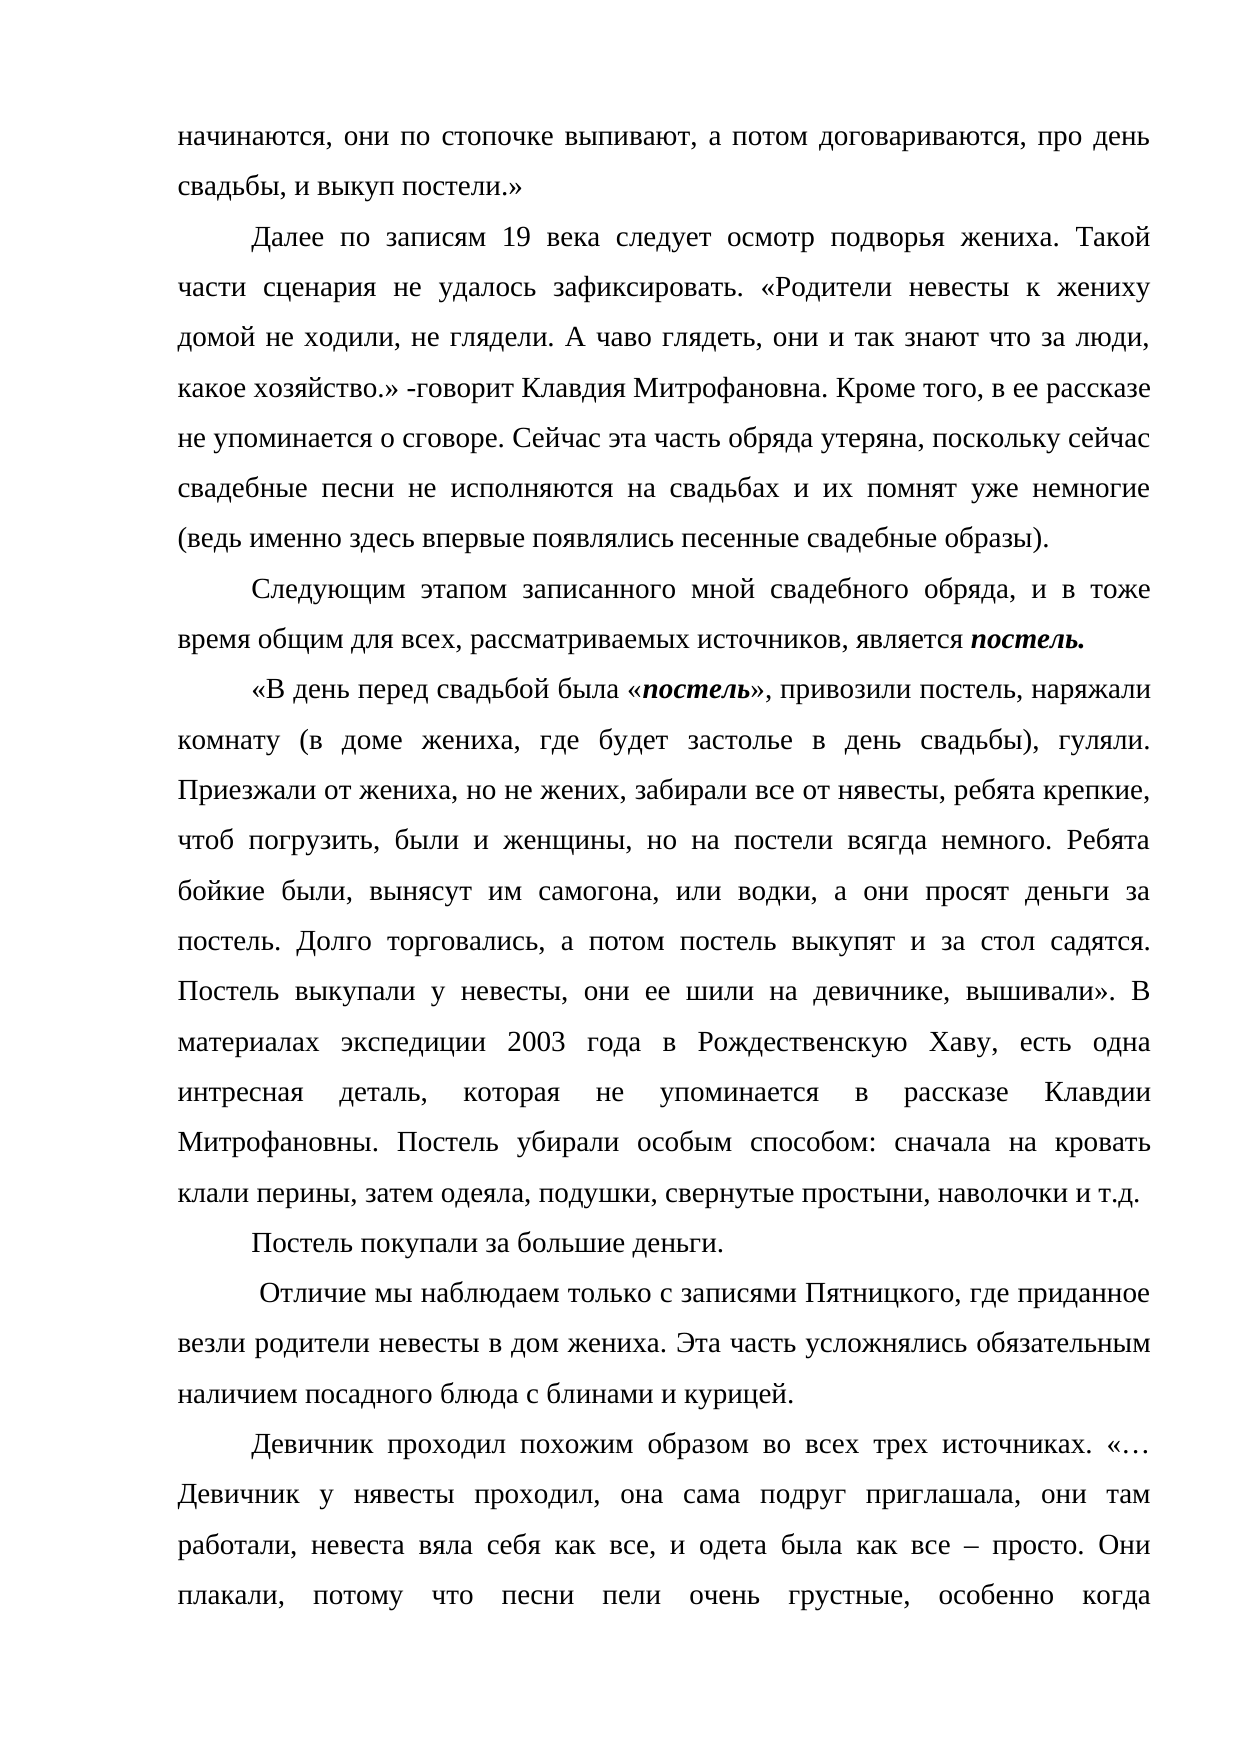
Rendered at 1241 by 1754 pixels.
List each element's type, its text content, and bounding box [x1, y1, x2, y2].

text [177, 1426, 1152, 1611]
text Отличие мы наблюдаем только с записями Пятницкого, где приданное везли родители невесты в дом жениха. Эта часть усложнялись обязательным наличием посадного блюда с блинами и курицей. [177, 1275, 1152, 1409]
text Постель покупали за большие деньги. [177, 1225, 1152, 1258]
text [177, 118, 1152, 202]
text Далее по записям 19 века следует осмотр подворья жениха. Такой части сценария не удалось зафиксировать. «Родители невесты к жениху домой не ходили, не глядели. А чаво глядеть, они и так знают что за люди, какое хозяйство.» -говорит Клавдия Митрофановна. Кроме того, в ее рассказе не упоминается о сговоре. Сейчас эта часть обряда утеряна, поскольку сейчас свадебные песни не исполняются на свадьбах и их помнят уже немногие (ведь именно здесь впервые появлялись песенные свадебные образы). [177, 219, 1152, 554]
text Следующим этапом записанного мной свадебного обряда, и в тоже время общим для всех, рассматриваемых источников, является постель. [177, 571, 1152, 655]
text «В день перед свадьбой была «постель», привозили постель, наряжали комнату (в доме жениха, где будет застолье в день свадьбы), гуляли. Приезжали от жениха, но не жених, забирали все от нявесты, ребята крепкие, чтоб погрузить, были и женщины, но на постели всягда немного. Ребята бойкие были, вынясут им самогона, или водки, а они просят деньги за постель. Долго торговались, а потом постель выкупят и за стол садятся. Постель выкупали у невесты, они ее шили на девичнике, вышивали». В материалах экспедиции 2003 года в Рождественскую Хаву, есть одна интресная деталь, которая не упоминается в рассказе Клавдии Митрофановны. Постель убирали особым способом: сначала на кровать клали перины, затем одеяла, подушки, свернутые простыни, наволочки и т.д. [177, 672, 1152, 1208]
